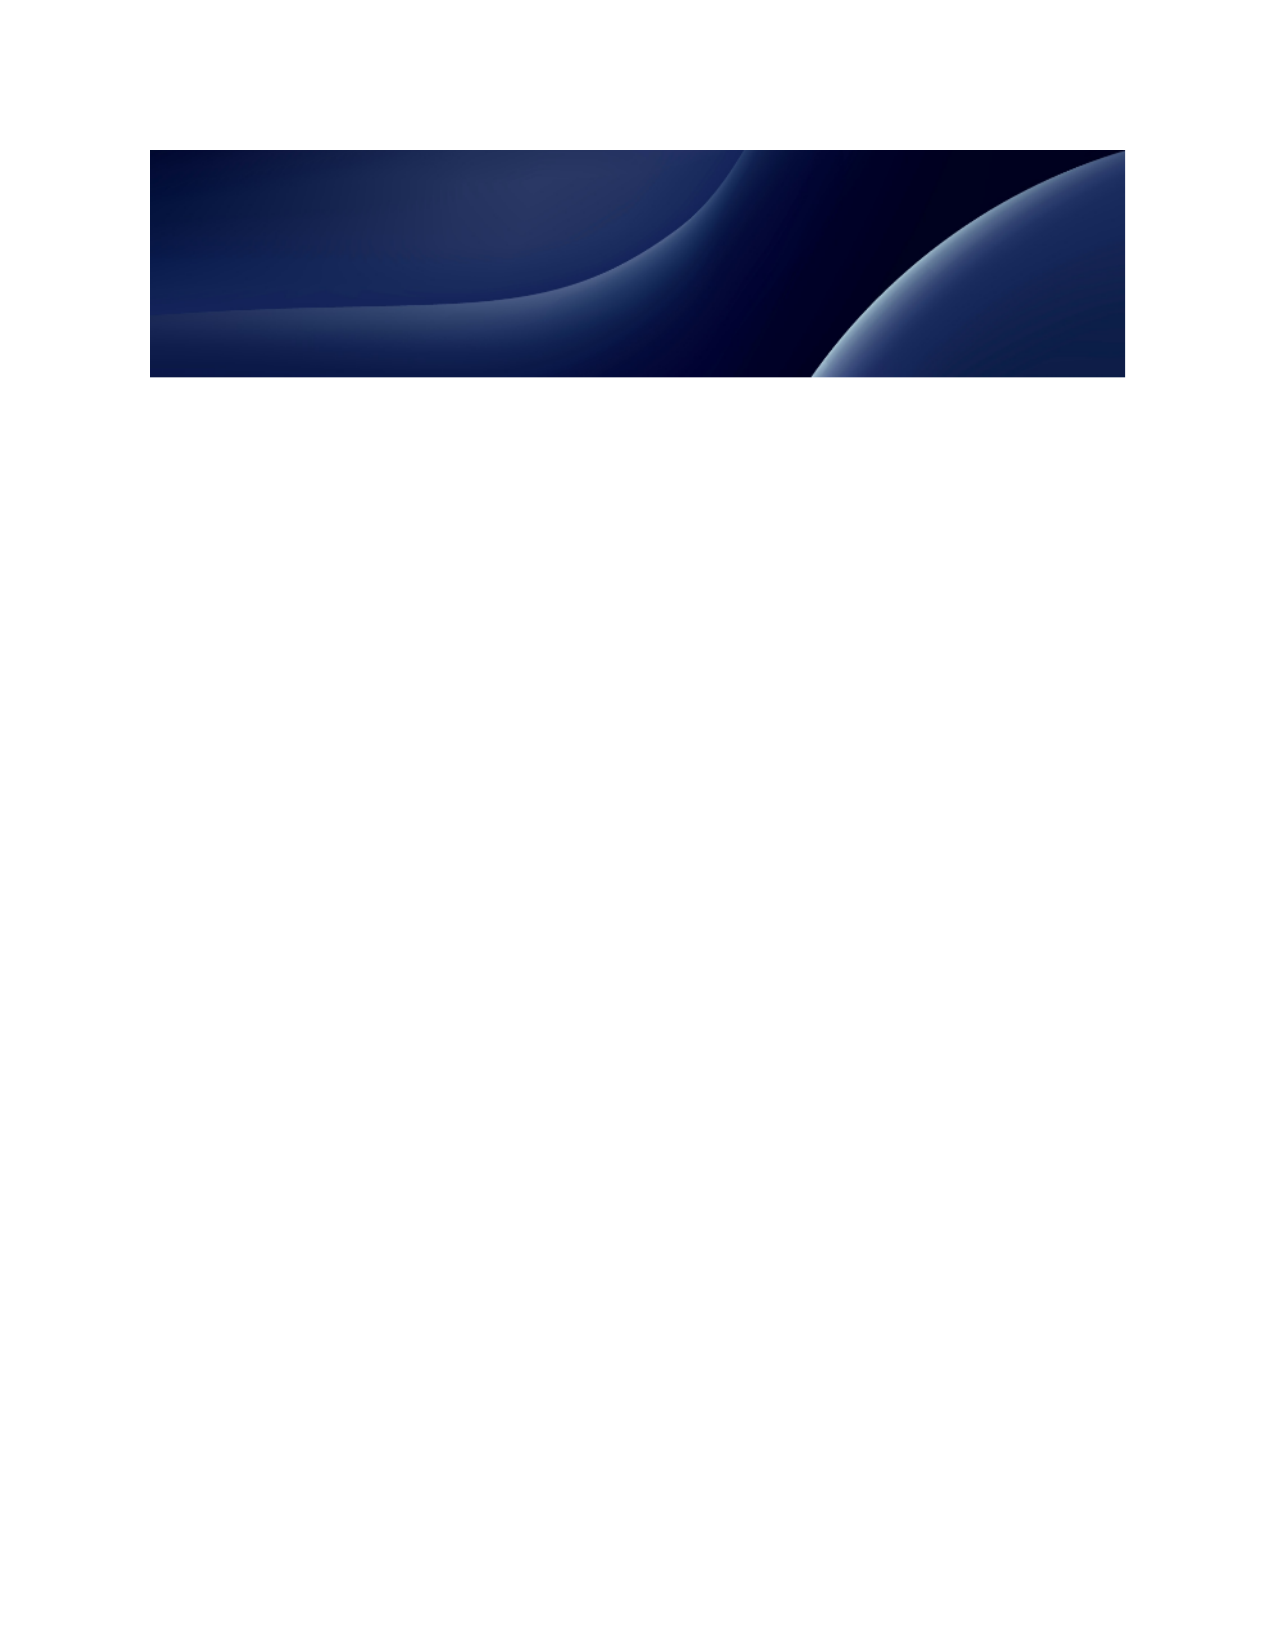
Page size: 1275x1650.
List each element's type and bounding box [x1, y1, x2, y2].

picture [150, 150, 1125, 380]
